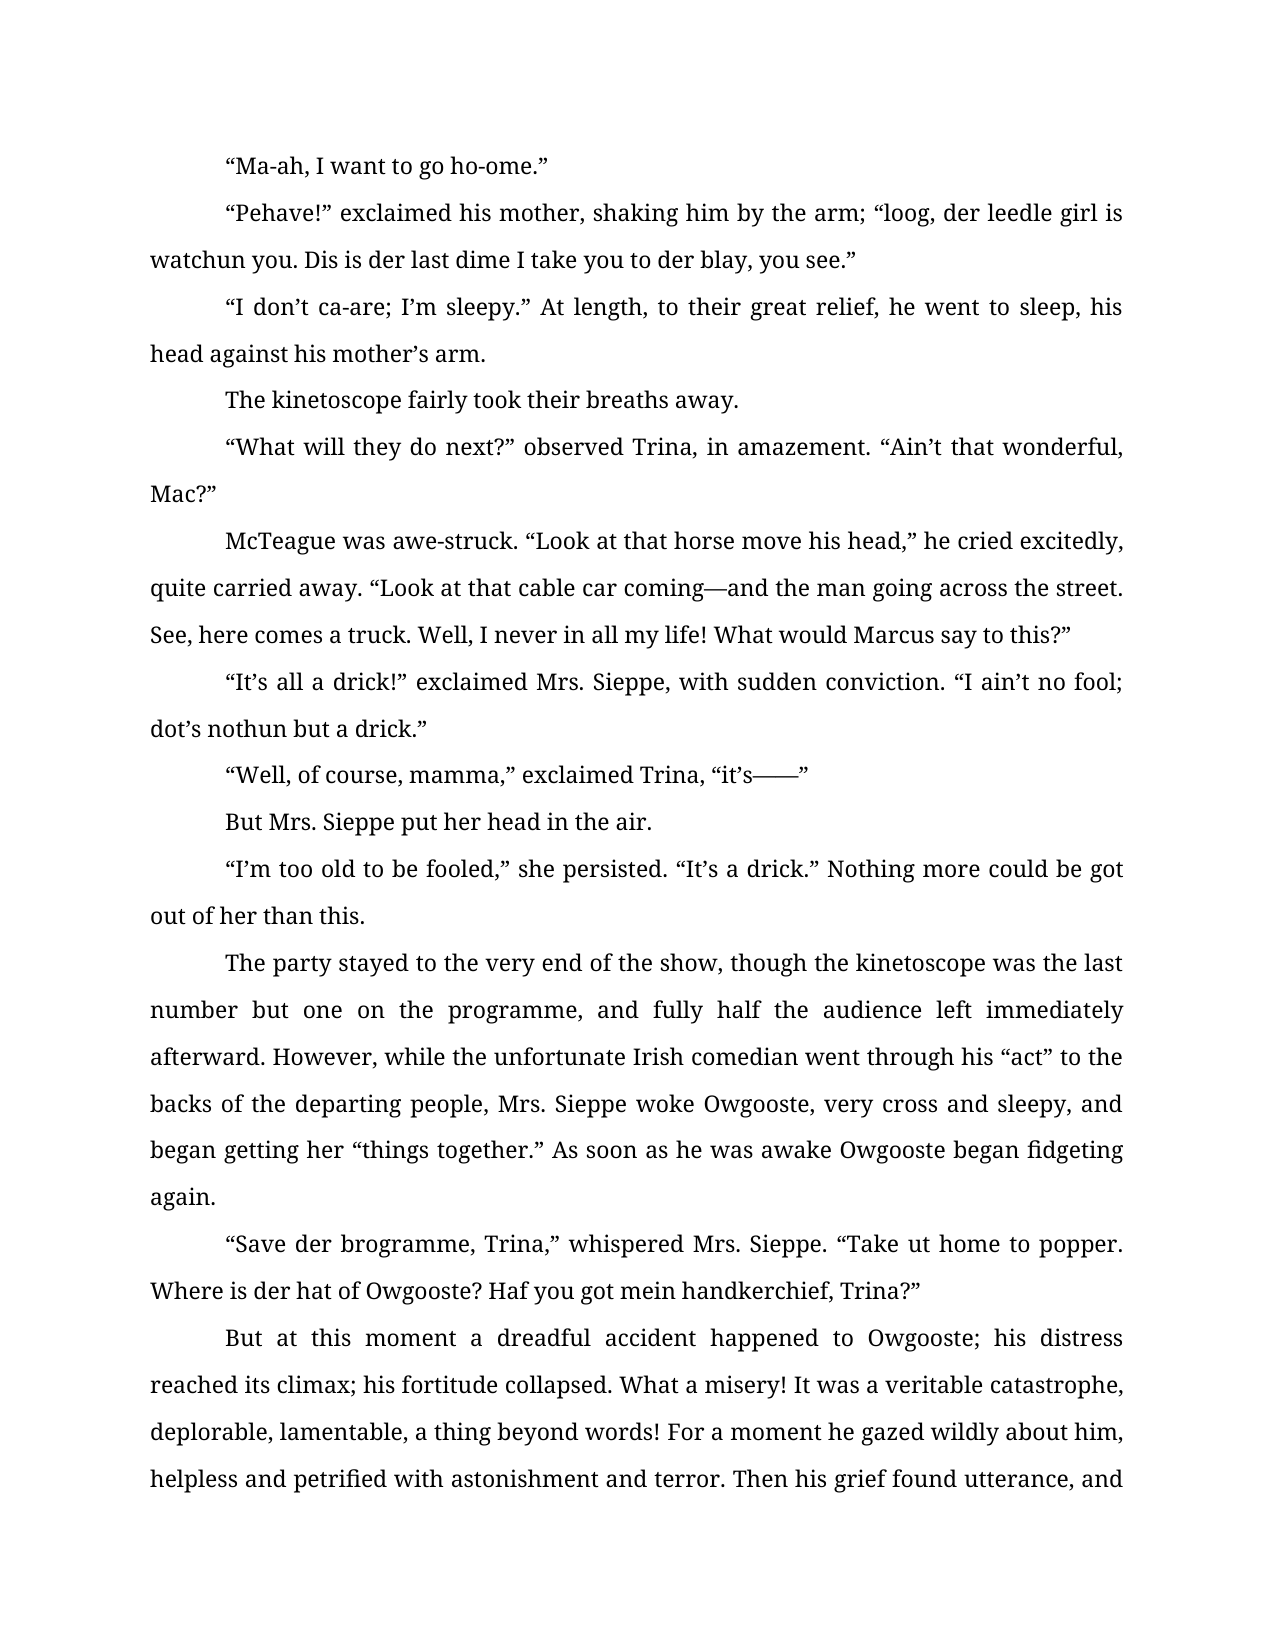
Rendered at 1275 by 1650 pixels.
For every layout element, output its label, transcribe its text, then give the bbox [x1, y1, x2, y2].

text “What will they do next?” observed Trina, in amazement. “Ain’t that wonderful, Mac?” [150, 431, 1125, 509]
text “Well, of course, mamma,” exclaimed Trina, “it’s——” [150, 759, 1125, 791]
text “Save der brogramme, Trina,” whispered Mrs. Sieppe. “Take ut home to popper. Where is der hat of Owgooste? Haf you got mein handkerchief, Trina?” [150, 1228, 1125, 1306]
text The kinetoscope fairly took their breaths away. [150, 384, 1125, 416]
text McTeague was awe-struck. “Look at that horse move his head,” he cried excitedly, quite carried away. “Look at that cable car coming—and the man going across the street. See, here comes a truck. Well, I never in all my life! What would Marcus say to this?” [150, 525, 1125, 650]
text The party stayed to the very end of the show, though the kinetoscope was the last number but one on the programme, and fully half the audience left immediately afterward. However, while the unfortunate Irish comedian went through his “act” to the backs of the departing people, Mrs. Sieppe woke Owgooste, very cross and sleepy, and began getting her “things together.” As soon as he was awake Owgooste began fidgeting again. [150, 947, 1125, 1212]
text “I’m too old to be fooled,” she persisted. “It’s a drick.” Nothing more could be got out of her than this. [150, 853, 1125, 931]
text “It’s all a drick!” exclaimed Mrs. Sieppe, with sudden conviction. “I ain’t no fool; dot’s nothun but a drick.” [150, 666, 1125, 744]
text But Mrs. Sieppe put her head in the air. [150, 806, 1125, 837]
text “I don’t ca-are; I’m sleepy.” At length, to their great relief, he went to sleep, his head against his mother’s arm. [150, 291, 1125, 369]
text “Pehave!” exclaimed his mother, shaking him by the arm; “loog, der leedle girl is watchun you. Dis is der last dime I take you to der blay, you see.” [150, 197, 1125, 275]
text “Ma-ah, I want to go ho-ome.” [150, 150, 1125, 181]
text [150, 1322, 1125, 1494]
